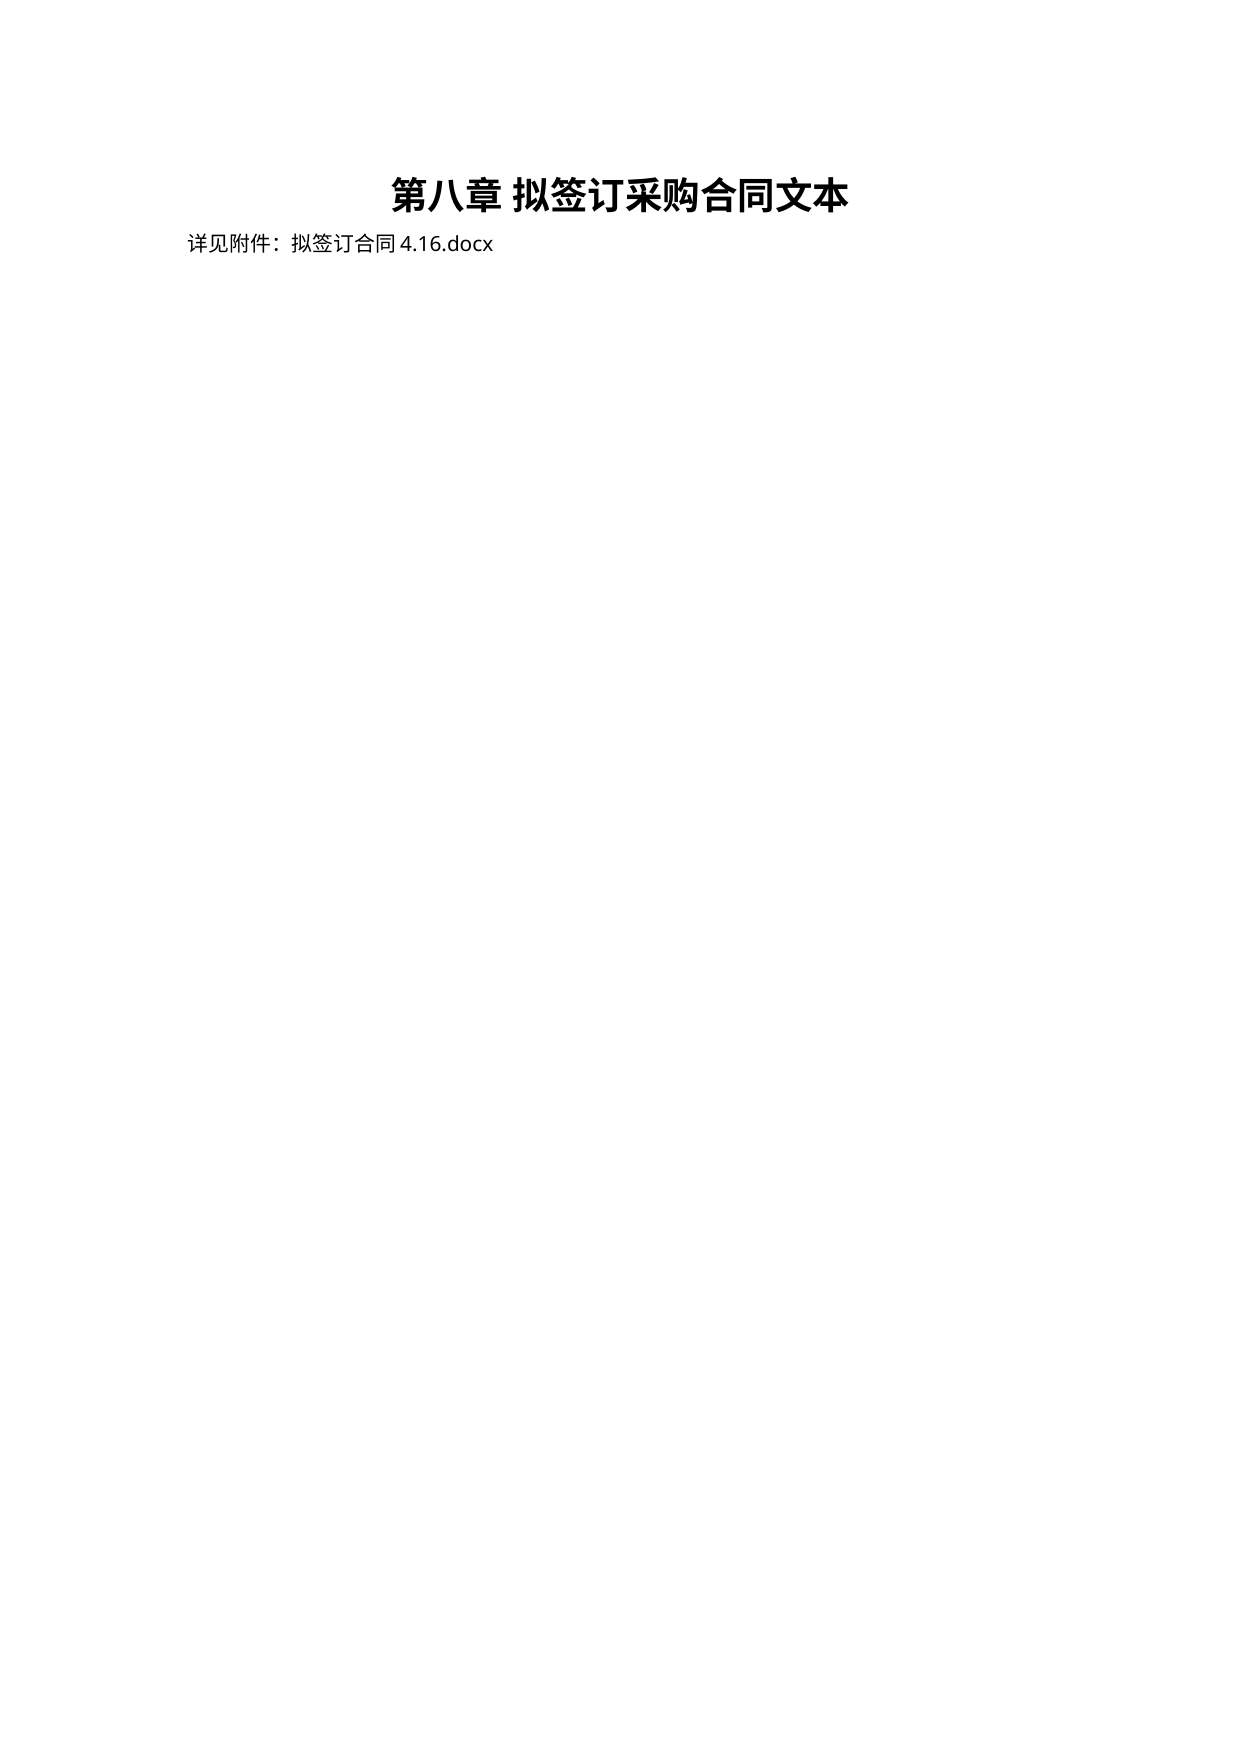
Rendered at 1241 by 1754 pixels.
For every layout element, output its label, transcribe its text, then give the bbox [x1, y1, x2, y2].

text 第八章 拟签订采购合同文本 [187, 162, 1053, 227]
text 详见附件：拟签订合同4.16.docx [187, 227, 1053, 259]
